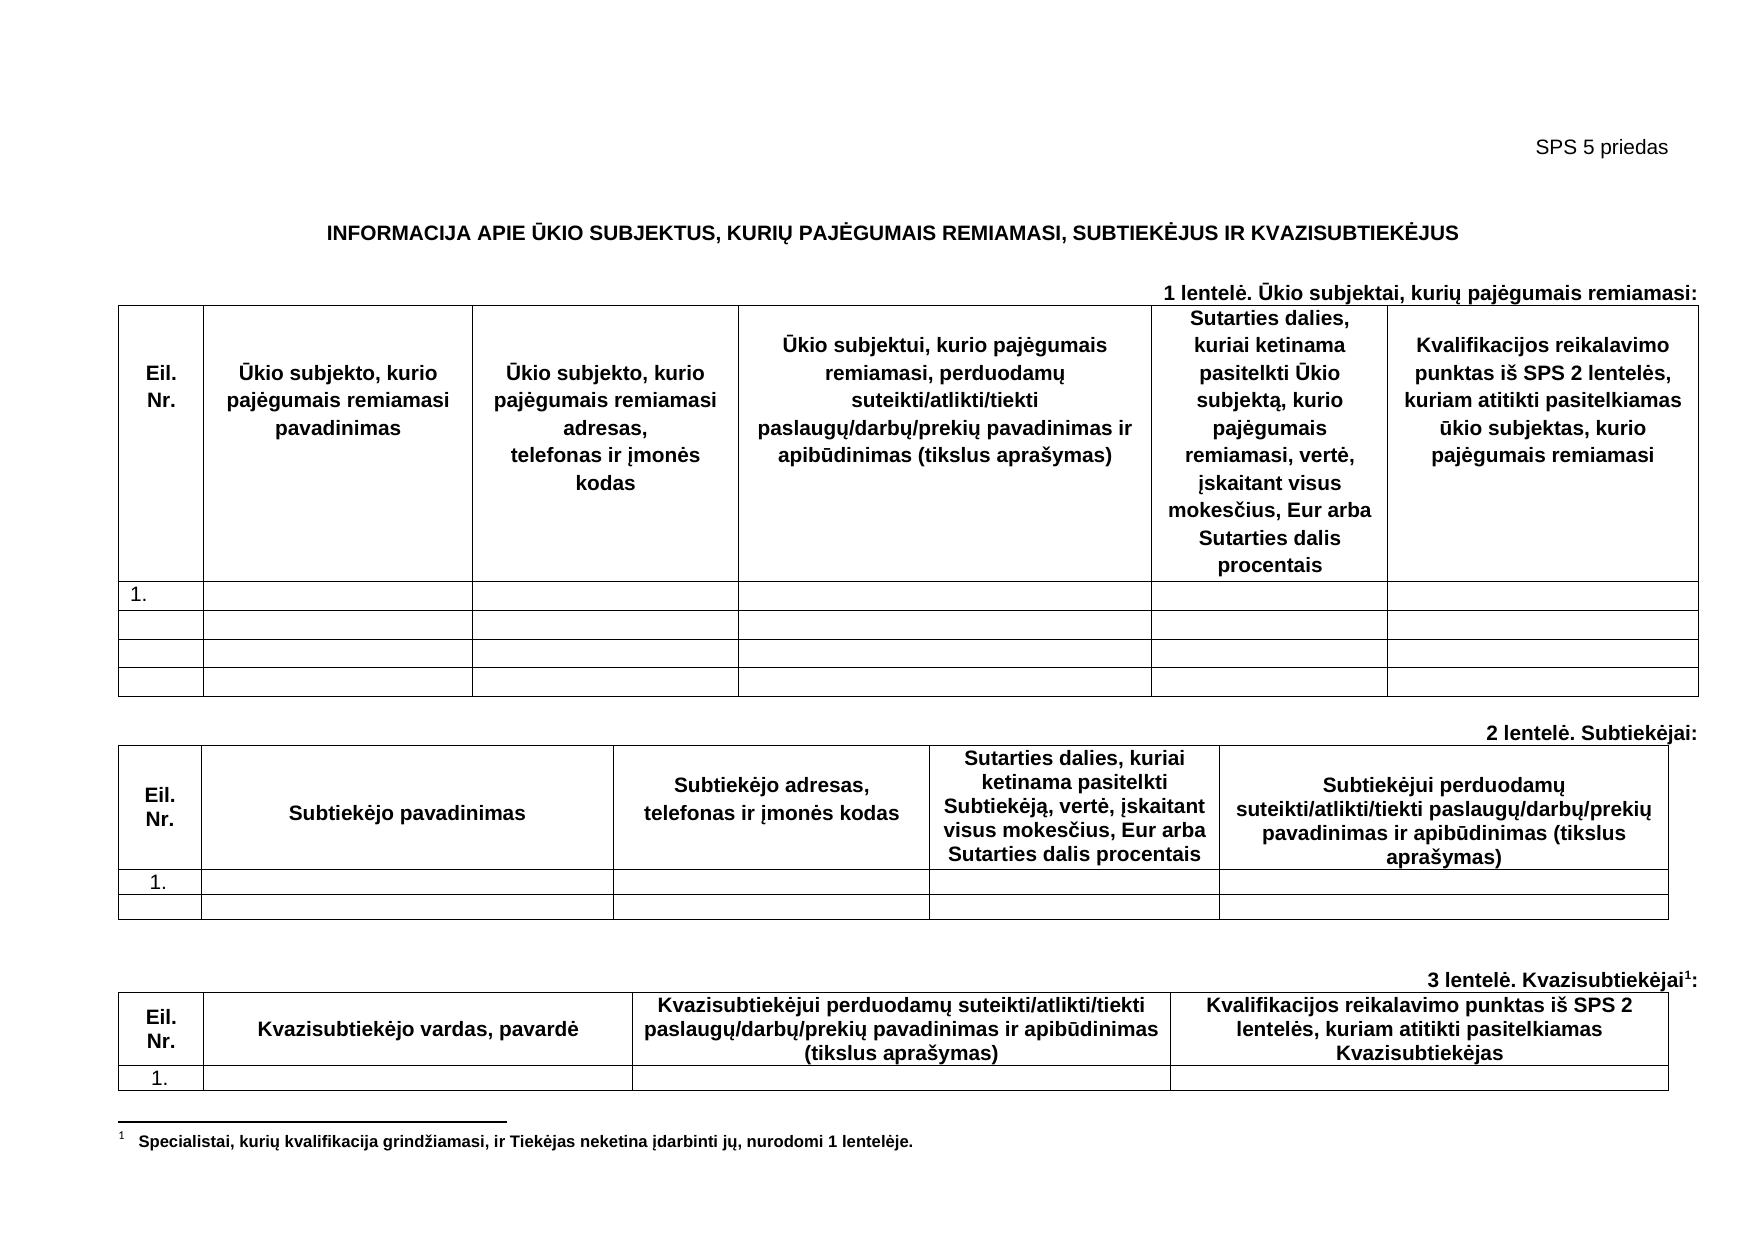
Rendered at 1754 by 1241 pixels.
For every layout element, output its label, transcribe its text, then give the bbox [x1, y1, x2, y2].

table_header Ūkio subjekto, kurio pajėgumais remiamasi pavadinimas [204, 306, 472, 581]
table_cell [119, 611, 203, 638]
subtitle INFORMACIJA APIE ŪKIO SUBJEKTUS, KURIŲ PAJĖGUMAIS REMIAMASI, SUBTIEKĖJUS IR KVAZISUBTIEKĖJUS [118, 220, 1668, 244]
table_header Subtiekėjo pavadinimas [202, 746, 613, 869]
table_header Eil. Nr. [119, 746, 201, 869]
table_cell [1152, 582, 1387, 610]
table_cell [1388, 611, 1698, 638]
table_cell [202, 895, 613, 919]
table_cell [1152, 640, 1387, 667]
table_header Kvalifikacijos reikalavimo punktas iš SPS 2 lentelės, kuriam atitikti pasitelkiamas Kvazisubtiekėjas [1171, 993, 1668, 1065]
table_cell [930, 895, 1219, 919]
table_header Ūkio subjekto, kurio pajėgumais remiamasi adresas, telefonas ir įmonės kodas [473, 306, 738, 581]
table_header Kvazisubtiekėjo vardas, pavardė [204, 993, 632, 1065]
table_cell [1388, 668, 1698, 696]
table_header Subtiekėjui perduodamų suteikti/atlikti/tiekti paslaugų/darbų/prekių pavadinimas ir apibūdinimas (tikslus aprašymas) [1220, 746, 1668, 869]
table_cell [930, 870, 1219, 894]
table_cell 1. [119, 870, 201, 894]
table_header Kvalifikacijos reikalavimo punktas iš SPS 2 lentelės, kuriam atitikti pasitelkiamas ūkio subjektas, kurio pajėgumais remiamasi [1388, 306, 1698, 581]
table_cell [204, 582, 472, 610]
table_cell [1152, 668, 1387, 696]
table_cell [614, 870, 929, 894]
table_header Ūkio subjektui, kurio pajėgumais remiamasi, perduodamų suteikti/atlikti/tiekti paslaugų/darbų/prekių pavadinimas ir apibūdinimas (tikslus aprašymas) [739, 306, 1151, 581]
table_cell [204, 1066, 632, 1090]
table_header Eil. Nr. [119, 306, 203, 581]
table_cell 1. [119, 582, 203, 610]
table_header Eil. Nr. [119, 993, 203, 1065]
table_cell 1. [119, 1066, 203, 1090]
table_header Subtiekėjo adresas, telefonas ir įmonės kodas [614, 746, 929, 869]
table_header Kvazisubtiekėjui perduodamų suteikti/atlikti/tiekti paslaugų/darbų/prekių pavadinimas ir apibūdinimas (tikslus aprašymas) [633, 993, 1170, 1065]
table_cell [119, 895, 201, 919]
table_cell [1171, 1066, 1668, 1090]
table_cell [473, 582, 738, 610]
table_cell [473, 640, 738, 667]
table_cell [739, 640, 1151, 667]
text 2 lentelė. Subtiekėjai: [118, 721, 1698, 744]
text SPS 5 priedas [1333, 135, 1668, 159]
table_cell [614, 895, 929, 919]
table_cell [1152, 611, 1387, 638]
text 1 lentelė. Ūkio subjektai, kurių pajėgumais remiamasi: [118, 281, 1698, 305]
table_cell [1220, 870, 1668, 894]
table_cell [739, 582, 1151, 610]
table_cell [1388, 582, 1698, 610]
table_cell [202, 870, 613, 894]
table_cell [204, 668, 472, 696]
text 3 lentelė. Kvazisubtiekėjai: [118, 968, 1698, 992]
table_cell [473, 611, 738, 638]
table_cell [204, 640, 472, 667]
table_cell [1388, 640, 1698, 667]
table_cell [739, 668, 1151, 696]
table_header Sutarties dalies, kuriai ketinama pasitelkti Subtiekėją, vertė, įskaitant visus mokesčius, Eur arba Sutarties dalis procentais [930, 746, 1219, 869]
table_cell [739, 611, 1151, 638]
table_cell [204, 611, 472, 638]
table_cell [119, 640, 203, 667]
table_cell [119, 668, 203, 696]
table_header Sutarties dalies, kuriai ketinama pasitelkti Ūkio subjektą, kurio pajėgumais remiamasi, vertė, įskaitant visus mokesčius, Eur arba Sutarties dalis procentais [1152, 306, 1387, 581]
table_cell [1220, 895, 1668, 919]
table_cell [633, 1066, 1170, 1090]
table_cell [473, 668, 738, 696]
